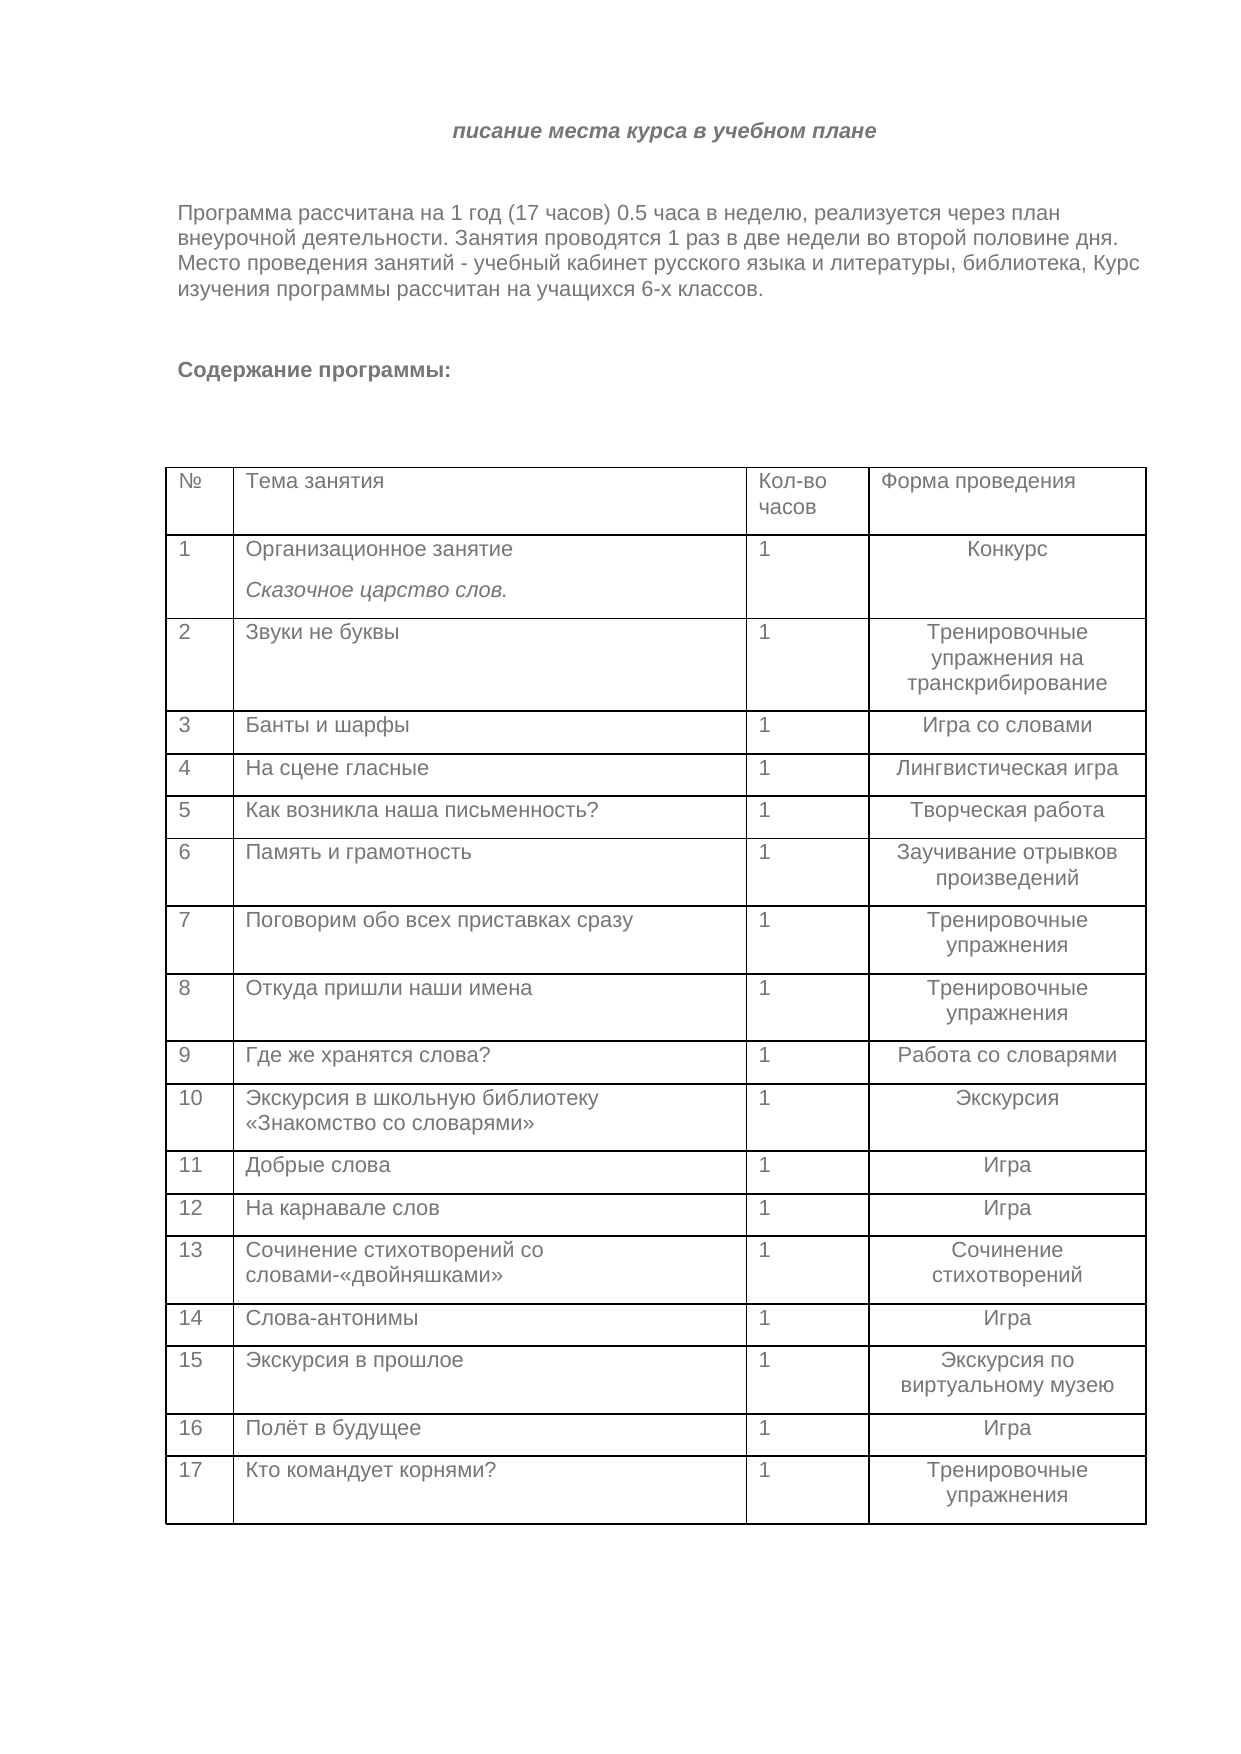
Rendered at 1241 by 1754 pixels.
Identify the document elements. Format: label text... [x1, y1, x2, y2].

table_cell 15 [167, 1347, 233, 1413]
table_cell 1 [747, 907, 868, 973]
table_cell Организационное занятие Сказочное царство слов. [234, 536, 746, 618]
table_cell Экскурсия в прошлое [234, 1347, 746, 1413]
table_cell 1 [747, 1347, 868, 1413]
table_cell Тренировочные упражнения [870, 1457, 1145, 1523]
table_cell 2 [167, 619, 233, 710]
table_cell 7 [167, 907, 233, 973]
table_cell Экскурсия в школьную библиотеку «Знакомство со словарями» [234, 1085, 746, 1150]
table_cell 17 [167, 1457, 233, 1523]
table_cell 12 [167, 1195, 233, 1235]
table_cell 4 [167, 755, 233, 795]
table_cell 1 [747, 1237, 868, 1303]
table_cell Где же хранятся слова? [234, 1042, 746, 1083]
table_cell Полёт в будущее [234, 1415, 746, 1455]
table_cell 1 [747, 1085, 868, 1150]
table_cell Игра [870, 1305, 1145, 1345]
table_cell На карнавале слов [234, 1195, 746, 1235]
table_cell 1 [747, 1152, 868, 1193]
table_cell Сочинение стихотворений со словами-«двойняшками» [234, 1237, 746, 1303]
table_cell Конкурс [870, 536, 1145, 618]
table_cell 9 [167, 1042, 233, 1083]
table_cell 3 [167, 712, 233, 753]
table_cell Добрые слова [234, 1152, 746, 1193]
table_cell 1 [747, 755, 868, 795]
table_cell 1 [747, 797, 868, 838]
table_cell 11 [167, 1152, 233, 1193]
table_cell 1 [747, 1457, 868, 1523]
table_cell Творческая работа [870, 797, 1145, 838]
table_cell 5 [167, 797, 233, 838]
table_cell Тренировочные упражнения на транскрибирование [870, 619, 1145, 710]
table_cell Заучивание отрывков произведений [870, 839, 1145, 905]
table_cell Игра [870, 1415, 1145, 1455]
table_cell 1 [747, 839, 868, 905]
table_cell Поговорим обо всех приставках сразу [234, 907, 746, 973]
text Программа рассчитана на 1 год (17 часов) 0.5 часа в неделю, реализуется через план внеурочной деятельности. Занятия проводятся 1 раз в две недели во второй половине дня. Место проведения занятий - учебный кабинет русского языка и литературы, библиотека, Курс изучения программы рассчитан на учащихся 6-х классов. [177, 200, 1152, 301]
table_cell Работа со словарями [870, 1042, 1145, 1083]
table_cell Банты и шарфы [234, 712, 746, 753]
table_cell Тренировочные упражнения [870, 907, 1145, 973]
table_cell Откуда пришли наши имена [234, 975, 746, 1040]
table_cell Сочинение стихотворений [870, 1237, 1145, 1303]
table_cell Игра [870, 1195, 1145, 1235]
table_cell Кто командует корнями? [234, 1457, 746, 1523]
table_header Тема занятия [234, 468, 746, 534]
table_cell Лингвистическая игра [870, 755, 1145, 795]
table_cell 1 [747, 1305, 868, 1345]
table_cell 14 [167, 1305, 233, 1345]
table_cell 1 [747, 1195, 868, 1235]
table_cell 1 [747, 1042, 868, 1083]
table_cell Игра [870, 1152, 1145, 1193]
text Содержание программы: [177, 357, 1152, 382]
table_cell Как возникла наша письменность? [234, 797, 746, 838]
table_cell Игра со словами [870, 712, 1145, 753]
table_header № [167, 468, 233, 534]
table_cell 1 [747, 1415, 868, 1455]
table_cell Слова-антонимы [234, 1305, 746, 1345]
table_cell 8 [167, 975, 233, 1040]
table_cell Звуки не буквы [234, 619, 746, 710]
table_cell 10 [167, 1085, 233, 1150]
text писание места курса в учебном плане [177, 118, 1152, 143]
table_cell 1 [747, 619, 868, 710]
table_cell Тренировочные упражнения [870, 975, 1145, 1040]
table_cell 1 [167, 536, 233, 618]
table_cell 6 [167, 839, 233, 905]
table_cell Память и грамотность [234, 839, 746, 905]
table_cell На сцене гласные [234, 755, 746, 795]
table_cell Экскурсия [870, 1085, 1145, 1150]
table_header Кол-во часов [747, 468, 868, 534]
table_cell 1 [747, 712, 868, 753]
table_cell 16 [167, 1415, 233, 1455]
table_cell 13 [167, 1237, 233, 1303]
table_cell Экскурсия по виртуальному музею [870, 1347, 1145, 1413]
table_cell 1 [747, 536, 868, 618]
table_header Форма проведения [870, 468, 1145, 534]
table_cell 1 [747, 975, 868, 1040]
